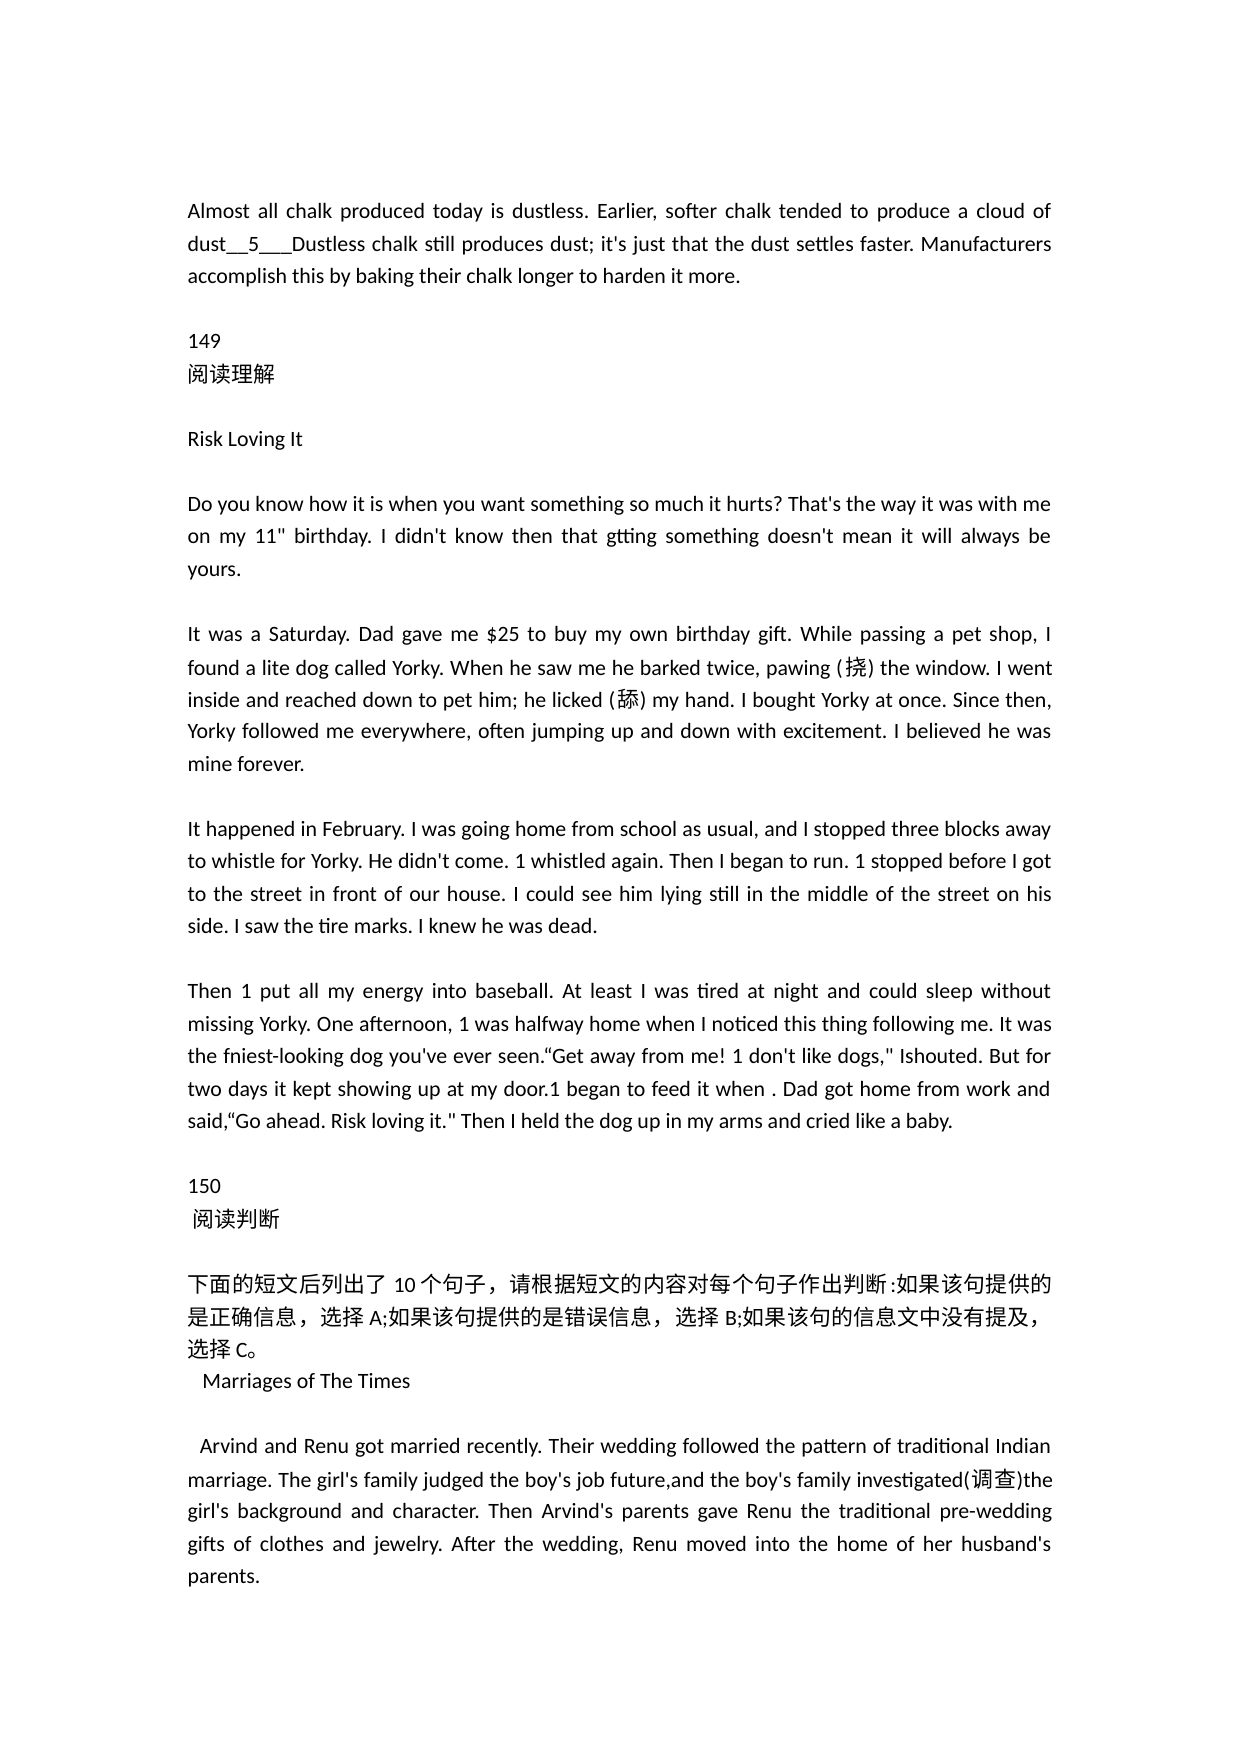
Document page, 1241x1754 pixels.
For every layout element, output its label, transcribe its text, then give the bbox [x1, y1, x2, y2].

text Marriages of The Times [187, 1364, 1053, 1397]
text 阅读判断 [187, 1202, 1053, 1234]
text 下面的短文后列出了10个句子，请根据短文的内容对每个句子作出判断:如果该句提供的是正确信息，选择A;如果该句提供的是错误信息，选择B;如果该句的信息文中没有提及，选择C。 [187, 1267, 1053, 1364]
text It happened in February. I was going home from school as usual, and I stopped three blocks away to whistle for Yorky. He didn't come. 1 whistled again. Then I began to run. 1 stopped before I got to the street in front of our house. I could see him lying still in the middle of the street on his side. I saw the tire marks. I knew he was dead. [187, 812, 1053, 942]
text Arvind and Renu got married recently. Their wedding followed the pattern of traditional Indian marriage. The girl's family judged the boy's job future,and the boy's family investigated(调查)the girl's background and character. Then Arvind's parents gave Renu the traditional pre-wedding gifts of clothes and jewelry. After the wedding, Renu moved into the home of her husband's parents. [187, 1429, 1053, 1592]
text Do you know how it is when you want something so much it hurts? That's the way it was with me on my 11" birthday. I didn't know then that gtting something doesn't mean it will always be yours. [187, 487, 1053, 584]
text It was a Saturday. Dad gave me $25 to buy my own birthday gift. While passing a pet shop, I found a lite dog called Yorky. When he saw me he barked twice, pawing (挠) the window. I went inside and reached down to pet him; he licked (舔) my hand. I bought Yorky at once. Since then, Yorky followed me everywhere, often jumping up and down with excitement. I believed he was mine forever. [187, 617, 1053, 779]
text Almost all chalk produced today is dustless. Earlier, softer chalk tended to produce a cloud of dust__5___Dustless chalk still produces dust; it's just that the dust settles faster. Manufacturers accomplish this by baking their chalk longer to harden it more. [187, 194, 1053, 292]
text 149 [187, 324, 1053, 357]
text 150 [187, 1169, 1053, 1202]
text 阅读理解 [187, 357, 1053, 389]
text Then 1 put all my energy into baseball. At least I was tired at night and could sleep without missing Yorky. One afternoon, 1 was halfway home when I noticed this thing following me. It was the fniest-looking dog you've ever seen.“Get away from me! 1 don't like dogs," Ishouted. But for two days it kept showing up at my door.1 began to feed it when . Dad got home from work and said,“Go ahead. Risk loving it." Then I held the dog up in my arms and cried like a baby. [187, 974, 1053, 1137]
text Risk Loving It [187, 422, 1053, 454]
